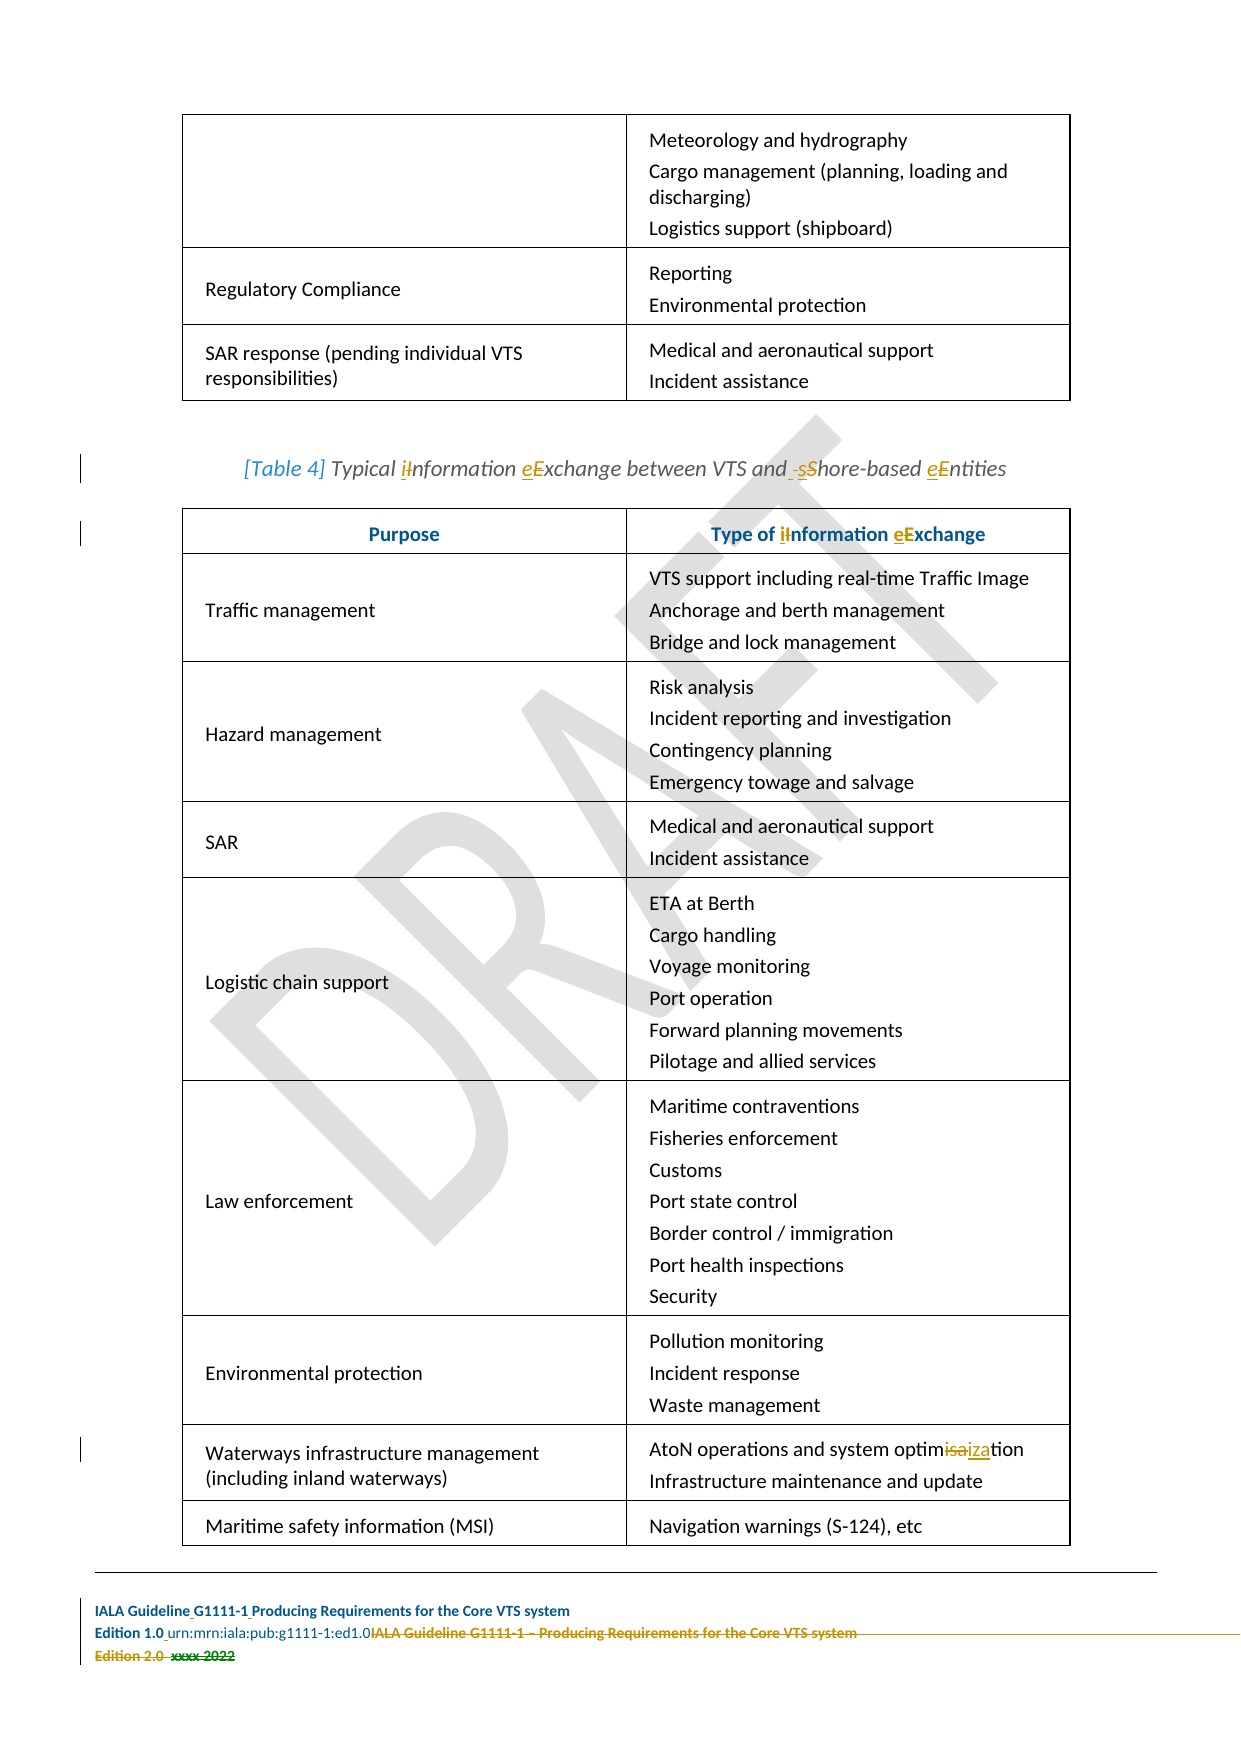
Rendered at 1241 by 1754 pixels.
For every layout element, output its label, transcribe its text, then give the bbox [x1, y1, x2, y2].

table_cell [627, 115, 1069, 247]
table_cell Medical and aeronautical support Incident assistance [627, 802, 1069, 877]
text Typical nformation xchange between VTS andhore-based ntities [94, 454, 1157, 482]
table_cell Waterways infrastructure management (including inland waterways) [183, 1425, 626, 1500]
table_cell Logistic chain support [183, 878, 626, 1080]
table_cell Risk analysis Incident reporting and investigation Contingency planning Emergency towage and salvage [627, 662, 1069, 801]
table_cell Law enforcement [183, 1081, 626, 1315]
table_cell Medical and aeronautical support Incident assistance [627, 325, 1069, 400]
table_cell Environmental protection [183, 1316, 626, 1423]
table_cell Pollution monitoring Incident response Waste management [627, 1316, 1069, 1423]
table_cell Regulatory Compliance [183, 248, 626, 324]
table_header Type of nformation xchange [627, 509, 1069, 552]
table_header Purpose [183, 509, 626, 552]
table_cell Reporting Environmental protection [627, 248, 1069, 324]
table_cell Hazard management [183, 662, 626, 801]
table_cell AtoN operations and system optimtion Infrastructure maintenance and update [627, 1425, 1069, 1500]
table_cell SAR [183, 802, 626, 877]
table_cell ETA at Berth Cargo handling Voyage monitoring Port operation Forward planning movements Pilotage and allied services [627, 878, 1069, 1080]
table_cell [183, 115, 626, 247]
table_cell VTS support including real-time Traffic Image Anchorage and berth management Bridge and lock management [627, 554, 1069, 661]
table_cell SAR response (pending individual VTS responsibilities) [183, 325, 626, 400]
table_cell Maritime contraventions Fisheries enforcement Customs Port state control Border control / immigration Port health inspections Security [627, 1081, 1069, 1315]
table_cell Maritime safety information (MSI) [183, 1501, 626, 1545]
table_cell Traffic management [183, 554, 626, 661]
table_cell Navigation warnings (S-124), etc [627, 1501, 1069, 1545]
